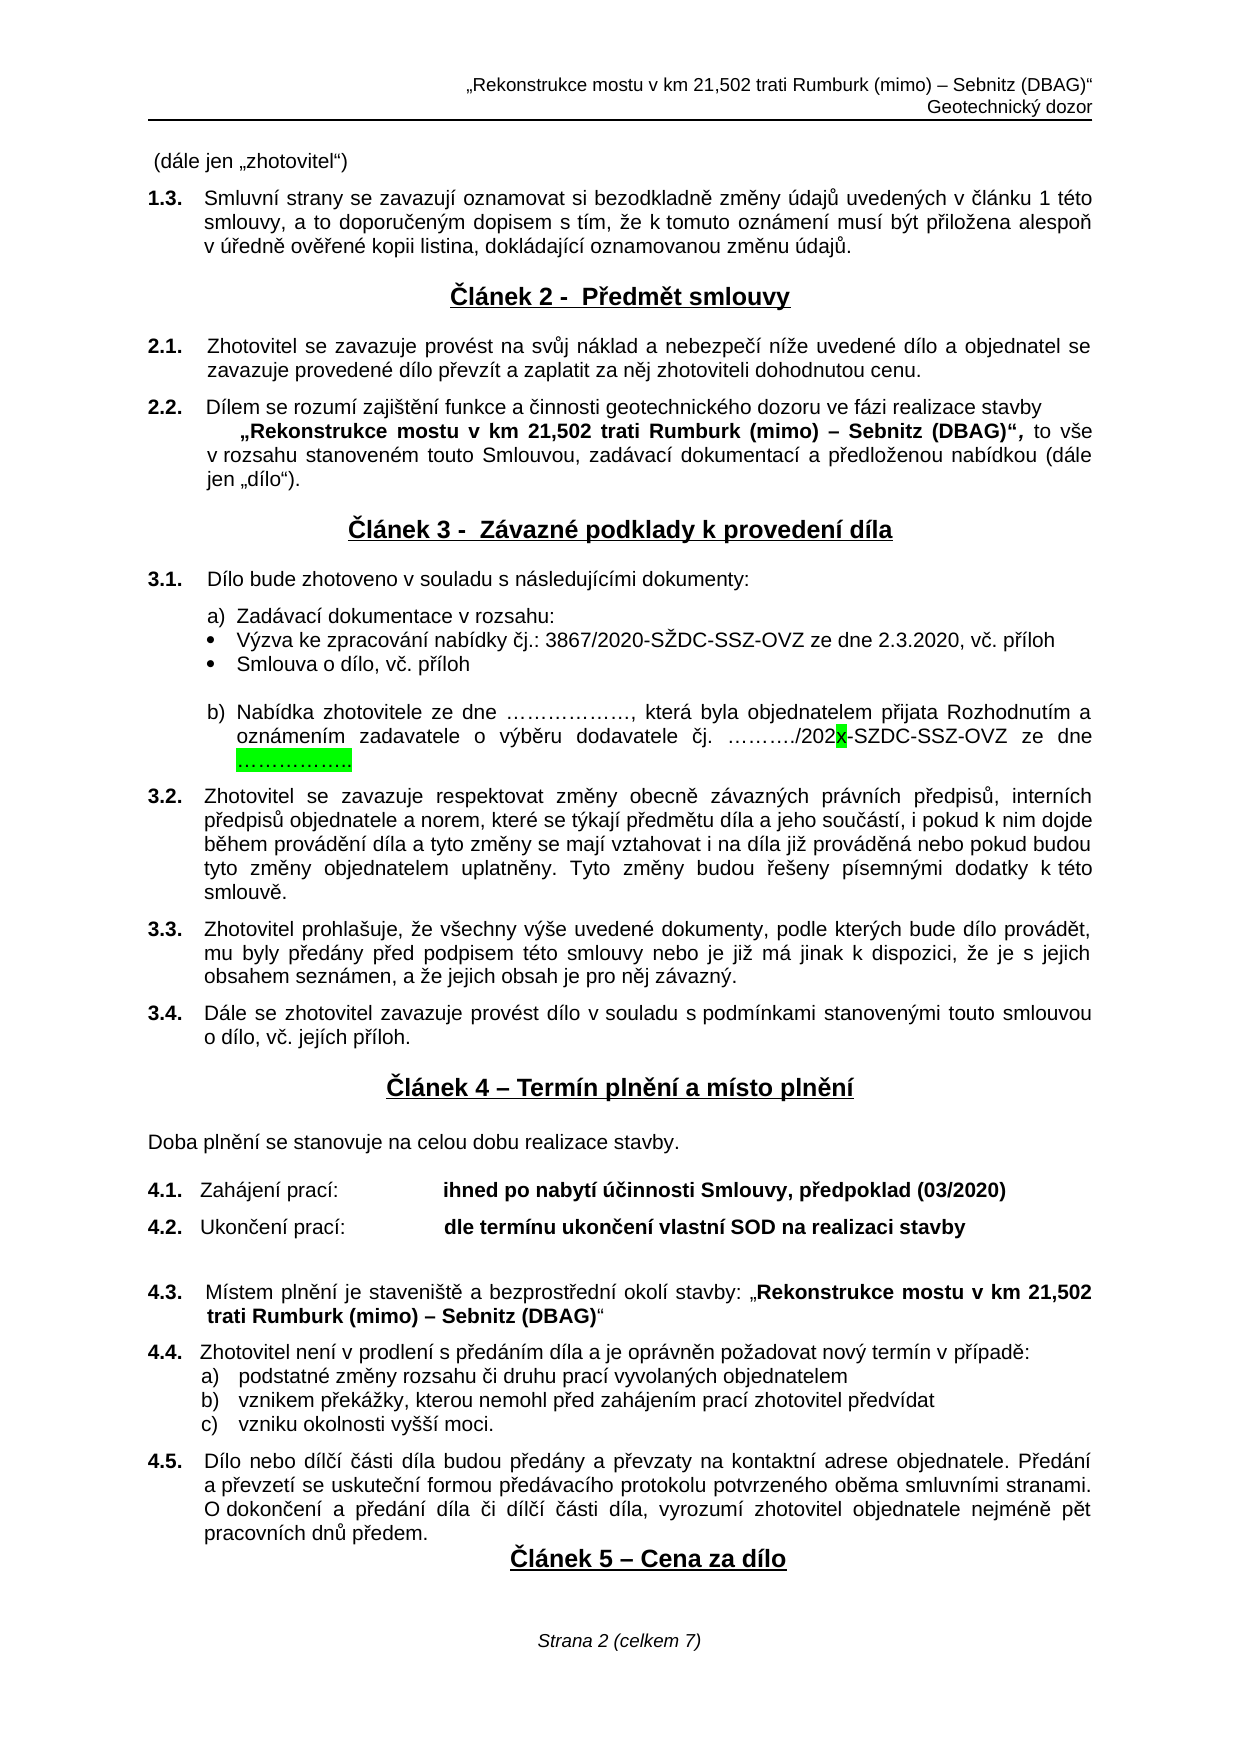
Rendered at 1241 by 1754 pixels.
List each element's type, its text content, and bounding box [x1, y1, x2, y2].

text 4.4. Zhotovitel není v prodlení s předáním díla a je oprávněn požadovat nový termín v případě: [148, 1340, 1092, 1364]
text 2.2. Dílem se rozumí zajištění funkce a činnosti geotechnického dozoru ve fázi realizace stavby [148, 395, 1092, 419]
list Zadávací dokumentace v rozsahu: [207, 604, 1092, 628]
text 3.2. Zhotovitel se zavazuje respektovat změny obecně závazných právních předpisů, interních předpisů objednatele a norem, které se týkají předmětu díla a jeho součástí, i pokud k nim dojde během provádění díla a tyto změny se mají vztahovat i na díla již prováděná nebo pokud budou tyto změny objednatelem uplatněny. Tyto změny budou řešeny písemnými dodatky k této smlouvě. [148, 784, 1092, 904]
text „Rekonstrukce mostu v km 21,502 trati Rumburk (mimo) – Sebnitz (DBAG)“, to vše v rozsahu stanoveném touto Smlouvou, zadávací dokumentací a předloženou nabídkou (dále jen „dílo“). [148, 419, 1092, 491]
text Článek 3 - Závazné podklady k provedení díla [148, 514, 1092, 543]
text Článek 2 - Předmět smlouvy [148, 282, 1092, 310]
text 3.3. Zhotovitel prohlašuje, že všechny výše uvedené dokumenty, podle kterých bude dílo provádět, mu byly předány před podpisem této smlouvy nebo je již má jinak k dispozici, že je s jejich obsahem seznámen, a že jejich obsah je pro něj závazný. [148, 916, 1092, 988]
text 3.4. Dále se zhotovitel zavazuje provést dílo v souladu s podmínkami stanovenými touto smlouvou o dílo, vč. jejích příloh. [148, 1001, 1092, 1049]
text (dále jen „zhotovitel“) [148, 149, 1092, 173]
text 4.5. Dílo nebo dílčí části díla budou předány a převzaty na kontaktní adrese objednatele. Předání a převzetí se uskuteční formou předávacího protokolu potvrzeného oběma smluvními stranami. O dokončení a předání díla či dílčí části díla, vyrozumí zhotovitel objednatele nejméně pět pracovních dnů předem. [148, 1448, 1092, 1544]
text 3.1. Dílo bude zhotoveno v souladu s následujícími dokumenty: [148, 567, 1092, 591]
list Výzva ke zpracování nabídky čj.: 3867/2020-SŽDC-SSZ-OVZ ze dne 2.3.2020, vč. příloh [207, 628, 1092, 652]
text 4.1. Zahájení prací: ihned po nabytí účinnosti Smlouvy, předpoklad (03/2020) [148, 1178, 1092, 1202]
list podstatné změny rozsahu či druhu prací vyvolaných objednatelem [201, 1364, 1093, 1388]
text Doba plnění se stanovuje na celou dobu realizace stavby. [148, 1130, 1092, 1154]
list vzniku okolnosti vyšší moci. [201, 1412, 1093, 1436]
text 4.3. Místem plnění je staveniště a bezprostřední okolí stavby: „Rekonstrukce mostu v km 21,502 trati Rumburk (mimo) – Sebnitz (DBAG)“ [148, 1280, 1092, 1328]
subtitle Článek 4 – Termín plnění a místo plnění [148, 1073, 1092, 1101]
text 4.2. Ukončení prací: dle termínu ukončení vlastní SOD na realizaci stavby [148, 1214, 1092, 1238]
text 1.3. Smluvní strany se zavazují oznamovat si bezodkladně změny údajů uvedených v článku 1 této smlouvy, a to doporučeným dopisem s tím, že k tomuto oznámení musí být přiložena alespoň v úředně ověřené kopii listina, dokládající oznamovanou změnu údajů. [148, 186, 1092, 258]
list Nabídka zhotovitele ze dne ………………, která byla objednatelem přijata Rozhodnutím a oznámením zadavatele o výběru dodavatele čj. ………./202x-SZDC-SSZ-OVZ ze dne …………….. [207, 700, 1092, 772]
list Smlouva o dílo, vč. příloh [207, 652, 1092, 676]
text 2.1. Zhotovitel se zavazuje provést na svůj náklad a nebezpečí níže uvedené dílo a objednatel se zavazuje provedené dílo převzít a zaplatit za něj zhotoviteli dohodnutou cenu. [148, 334, 1092, 382]
subtitle Článek 5 – Cena za dílo [204, 1544, 1092, 1573]
list vznikem překážky, kterou nemohl před zahájením prací zhotovitel předvídat [201, 1388, 1093, 1412]
